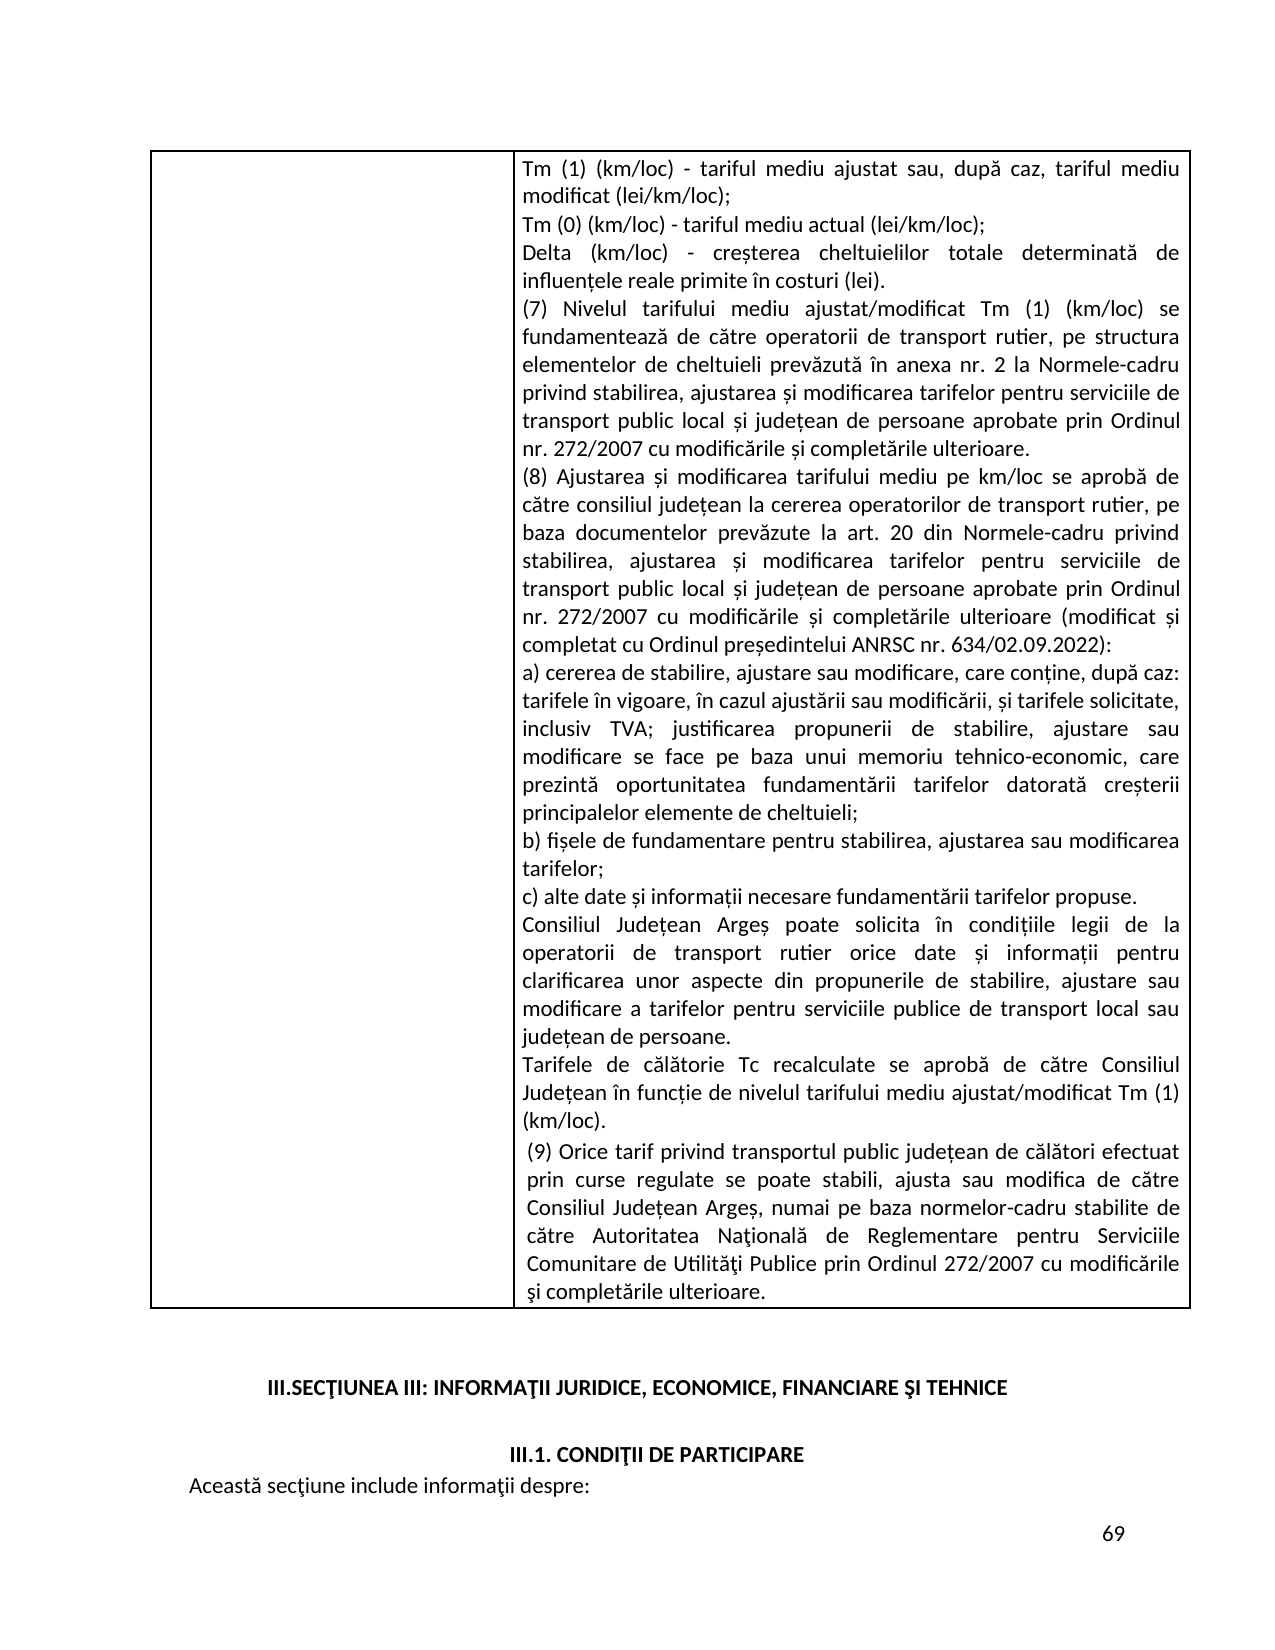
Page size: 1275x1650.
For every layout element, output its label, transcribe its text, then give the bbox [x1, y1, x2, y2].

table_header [515, 152, 1189, 1307]
text III.1. CONDIŢII DE PARTICIPARE [189, 1440, 1125, 1468]
text Această secţiune include informaţii despre: [189, 1471, 1125, 1499]
text III.SECŢIUNEA III: INFORMAŢII JURIDICE, ECONOMICE, FINANCIARE ŞI TEHNICE [150, 1373, 1125, 1401]
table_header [152, 152, 513, 1307]
